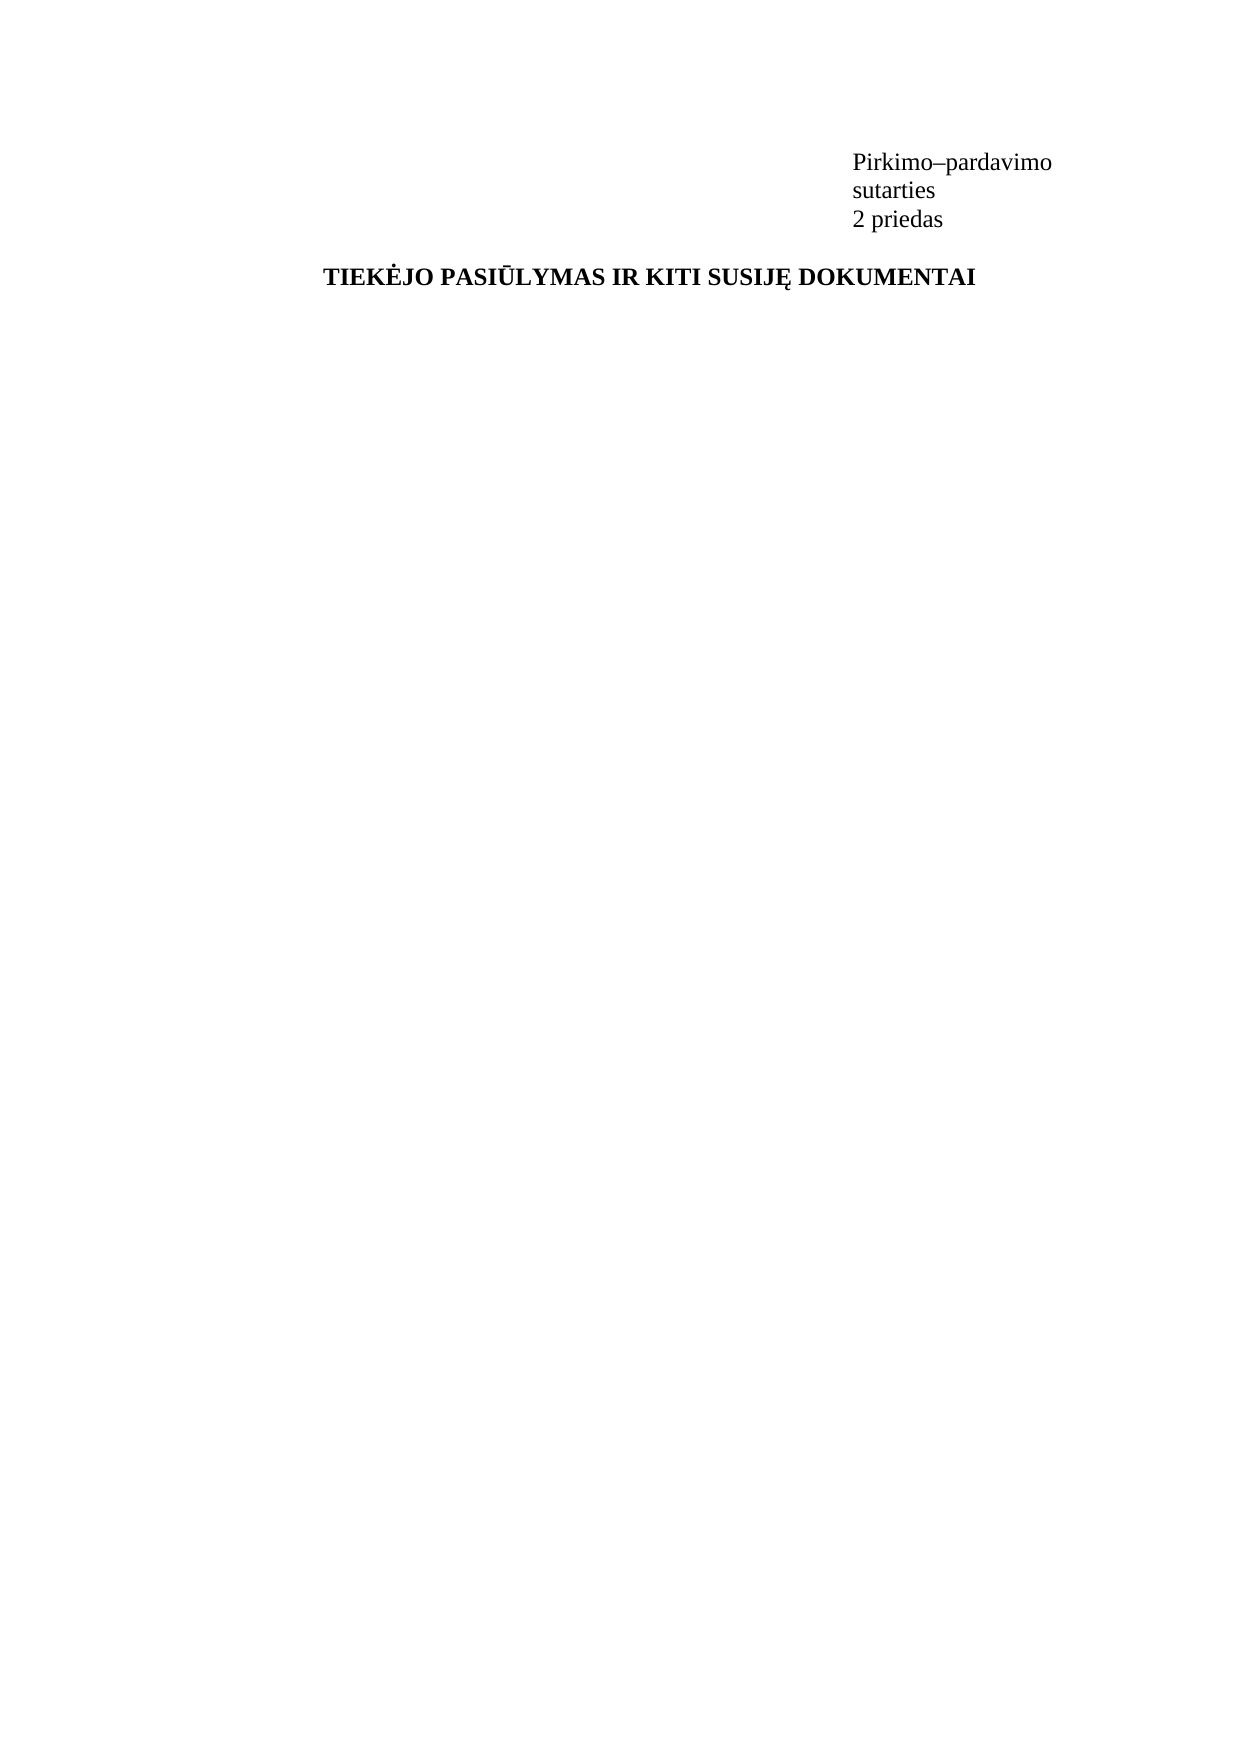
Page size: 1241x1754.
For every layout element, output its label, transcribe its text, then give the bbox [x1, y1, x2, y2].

text TIEKĖJO PASIŪLYMAS IR KITI SUSIJĘ DOKUMENTAI [177, 262, 1122, 291]
text Pirkimo–pardavimo sutarties 2 priedas [852, 147, 1122, 233]
